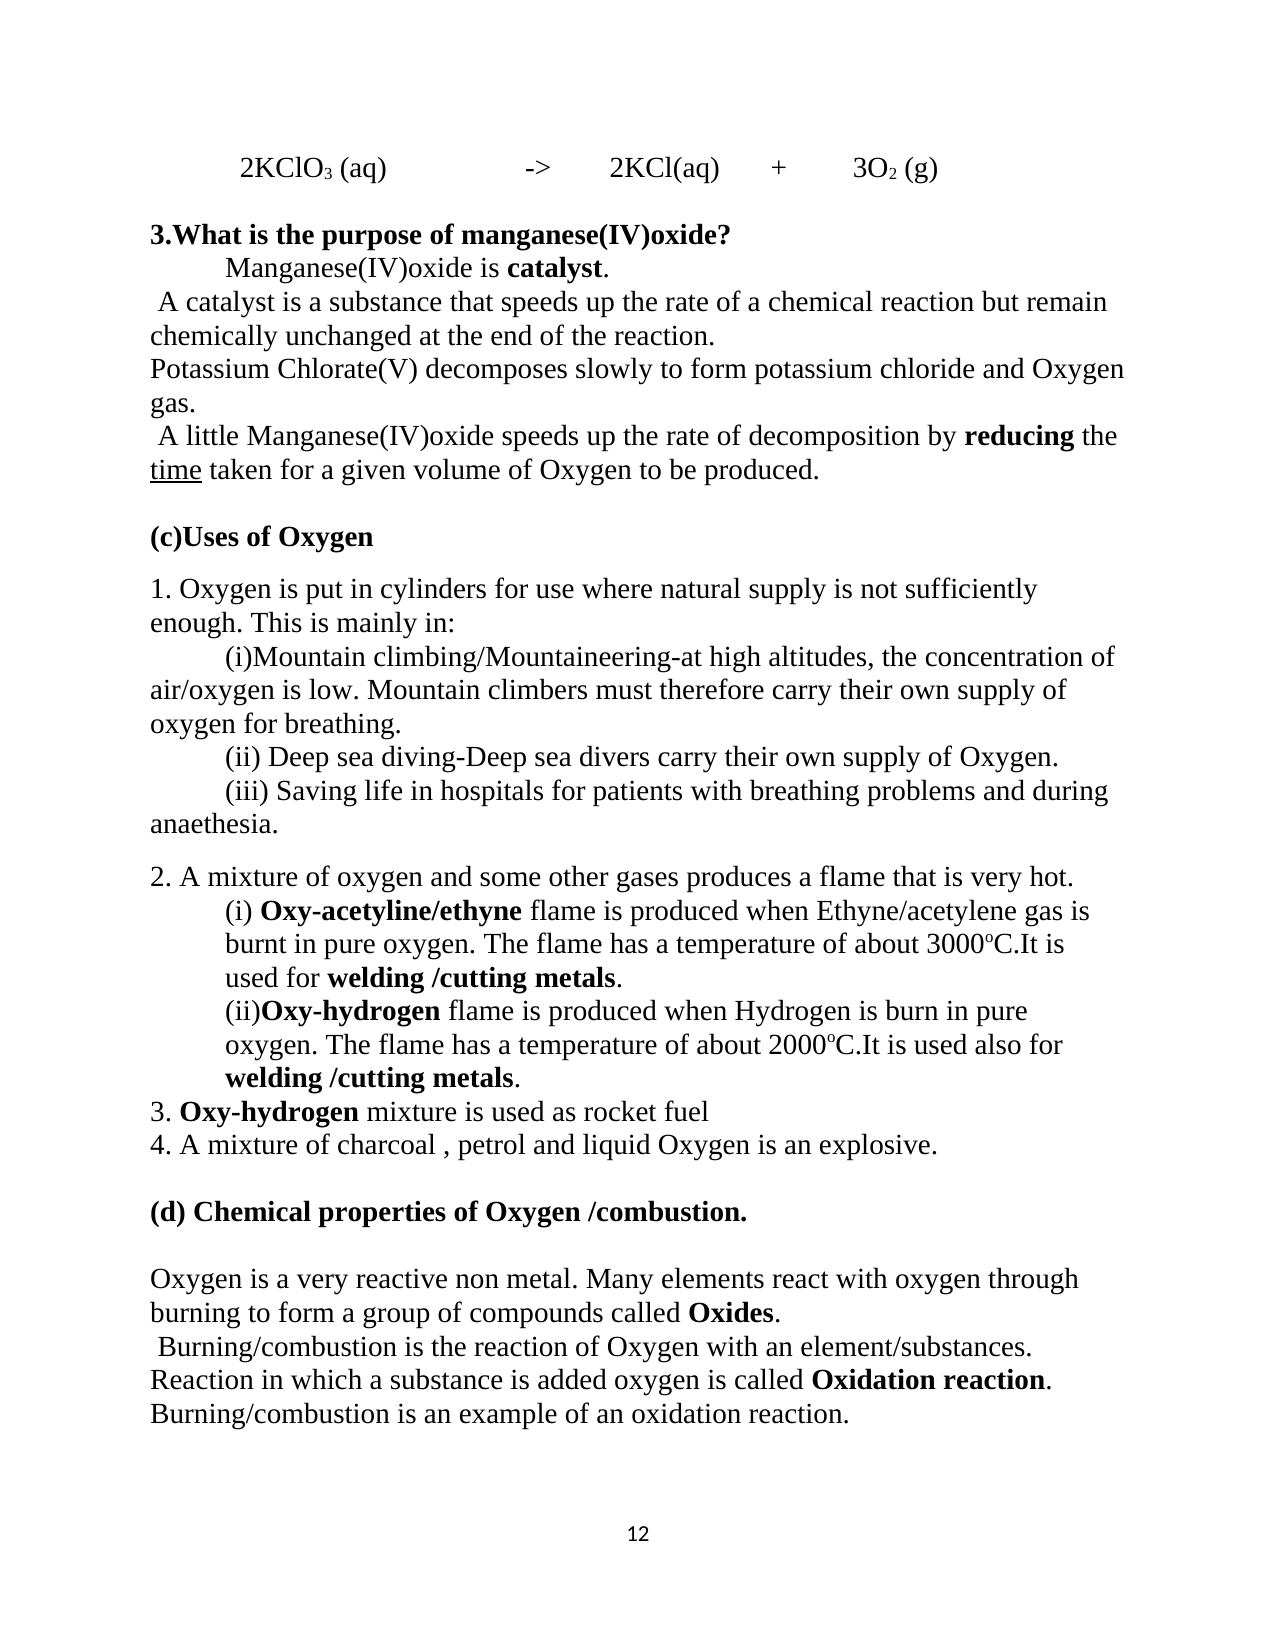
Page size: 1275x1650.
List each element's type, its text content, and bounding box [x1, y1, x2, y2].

text (ii) Deep sea diving-Deep sea divers carry their own supply of Oxygen. [150, 739, 1125, 773]
text (ii)Oxy-hydrogen flame is produced when Hydrogen is burn in pure oxygen. The flame has a temperature of about 2000oC.It is used also for welding /cutting metals. [225, 993, 1125, 1094]
text 3. Oxy-hydrogen mixture is used as rocket fuel [150, 1094, 1125, 1127]
text 2KClO3 (aq) -> 2KCl(aq) + 3O2 (g) [150, 150, 1125, 183]
text (iii) Saving life in hospitals for patients with breathing problems and during anaethesia. [150, 773, 1125, 840]
text (i)Mountain climbing/Mountaineering-at high altitudes, the concentration of air/oxygen is low. Mountain climbers must therefore carry their own supply of oxygen for breathing. [150, 639, 1125, 739]
text 2. A mixture of oxygen and some other gases produces a flame that is very hot. [150, 859, 1125, 893]
text Manganese(IV)oxide is catalyst. [150, 251, 1125, 284]
text (c)Uses of Oxygen [150, 519, 1125, 552]
text A catalyst is a substance that speeds up the rate of a chemical reaction but remain chemically unchanged at the end of the reaction. [150, 284, 1125, 351]
text 1. Oxygen is put in cylinders for use where natural supply is not sufficiently enough. This is mainly in: [150, 572, 1125, 639]
text 3.What is the purpose of manganese(IV)oxide? [150, 217, 1125, 251]
text (i) Oxy-acetyline/ethyne flame is produced when Ethyne/acetylene gas is burnt in pure oxygen. The flame has a temperature of about 3000oC.It is used for welding /cutting metals. [225, 893, 1125, 993]
text Burning/combustion is the reaction of Oxygen with an element/substances. [150, 1329, 1125, 1362]
text Oxygen is a very reactive non metal. Many elements react with oxygen through burning to form a group of compounds called Oxides. [150, 1262, 1125, 1329]
text (d) Chemical properties of Oxygen /combustion. [150, 1194, 1125, 1228]
text Reaction in which a substance is added oxygen is called Oxidation reaction. Burning/combustion is an example of an oxidation reaction. [150, 1362, 1125, 1429]
text A little Manganese(IV)oxide speeds up the rate of decomposition by reducing the time taken for a given volume of Oxygen to be produced. [150, 418, 1125, 485]
text Potassium Chlorate(V) decomposes slowly to form potassium chloride and Oxygen gas. [150, 351, 1125, 418]
text 4. A mixture of charcoal , petrol and liquid Oxygen is an explosive. [150, 1127, 1125, 1161]
